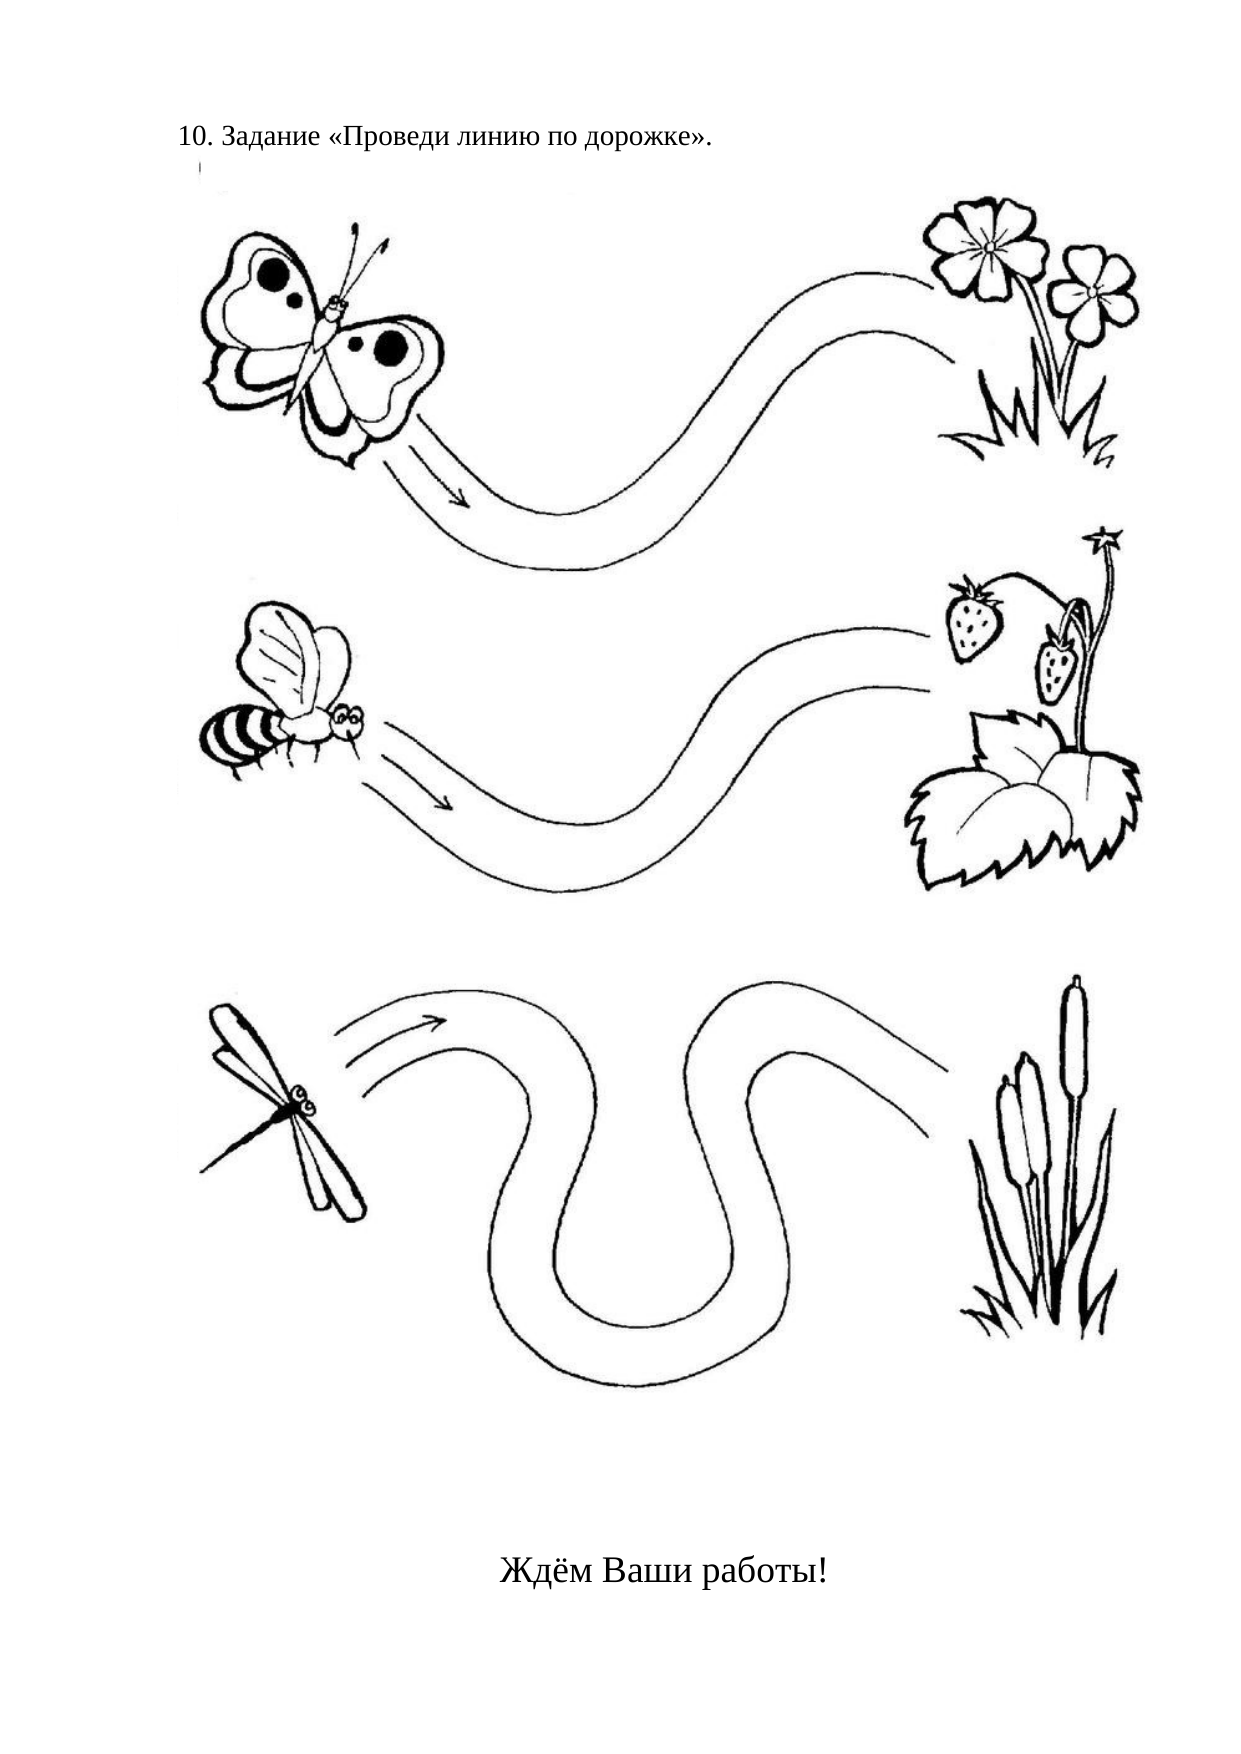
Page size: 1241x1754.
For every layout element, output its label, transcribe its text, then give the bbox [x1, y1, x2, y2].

picture [177, 155, 1152, 1400]
text Ждём Ваши работы! [177, 1548, 1152, 1591]
text 10. Задание «Проведи линию по дорожке». [177, 118, 1152, 155]
